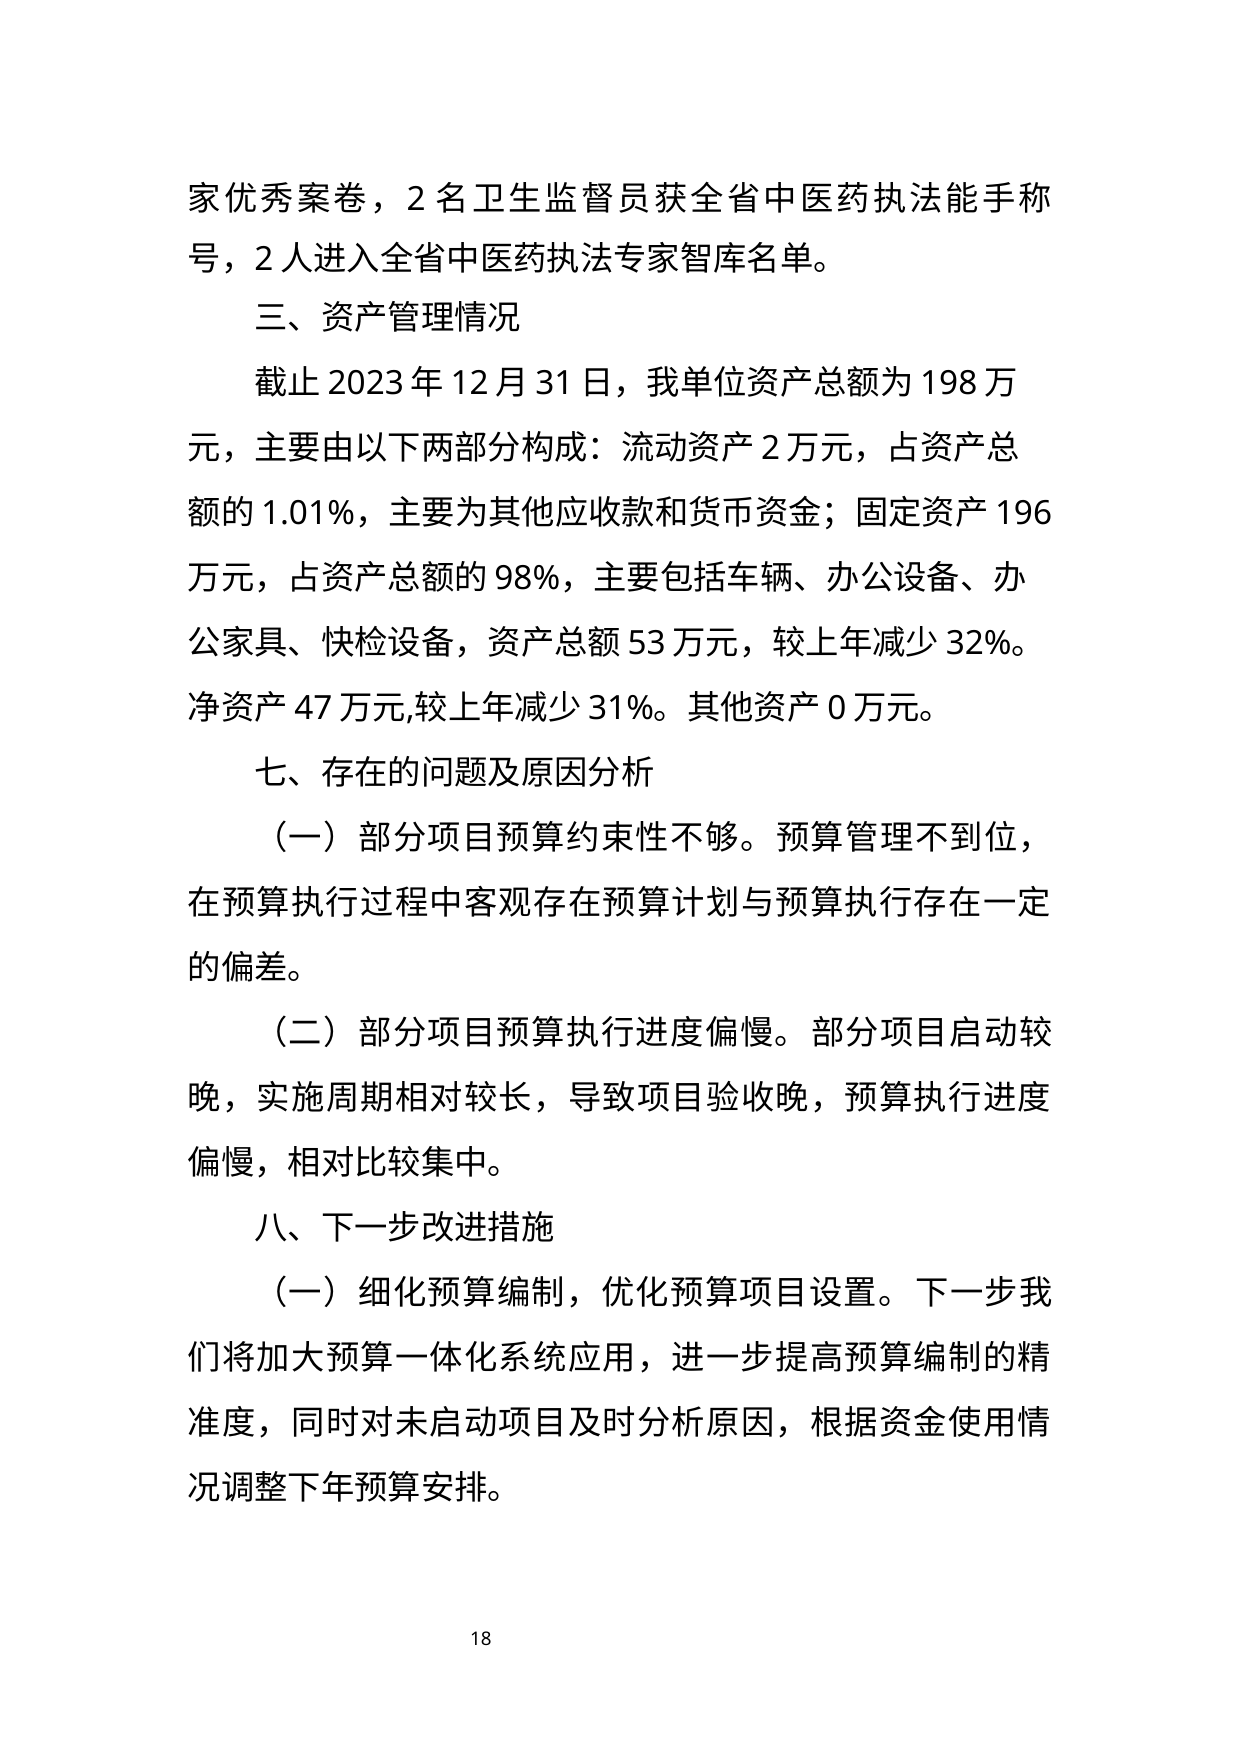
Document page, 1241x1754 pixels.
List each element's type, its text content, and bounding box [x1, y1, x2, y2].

text 八、下一步改进措施 [187, 1193, 1053, 1258]
text （一）部分项目预算约束性不够。预算管理不到位，在预算执行过程中客观存在预算计划与预算执行存在一定的偏差。 [187, 803, 1053, 998]
list 七、存在的问题及原因分析 [187, 738, 1053, 803]
text （一）细化预算编制，优化预算项目设置。下一步我们将加大预算一体化系统应用，进一步提高预算编制的精准度，同时对未启动项目及时分析原因，根据资金使用情况调整下年预算安排。 [187, 1258, 1053, 1518]
text 三、资产管理情况 [187, 283, 1053, 348]
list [187, 162, 1053, 283]
text 截止2023年12月31日，我单位资产总额为198万元，主要由以下两部分构成：流动资产2万元，占资产总额的1.01%，主要为其他应收款和货币资金；固定资产196万元，占资产总额的98%，主要包括车辆、办公设备、办公家具、快检设备，资产总额53万元，较上年减少32%。净资产47万元,较上年减少31%。其他资产0万元。 [187, 348, 1053, 738]
text （二）部分项目预算执行进度偏慢。部分项目启动较晚，实施周期相对较长，导致项目验收晚，预算执行进度偏慢，相对比较集中。 [187, 998, 1053, 1193]
